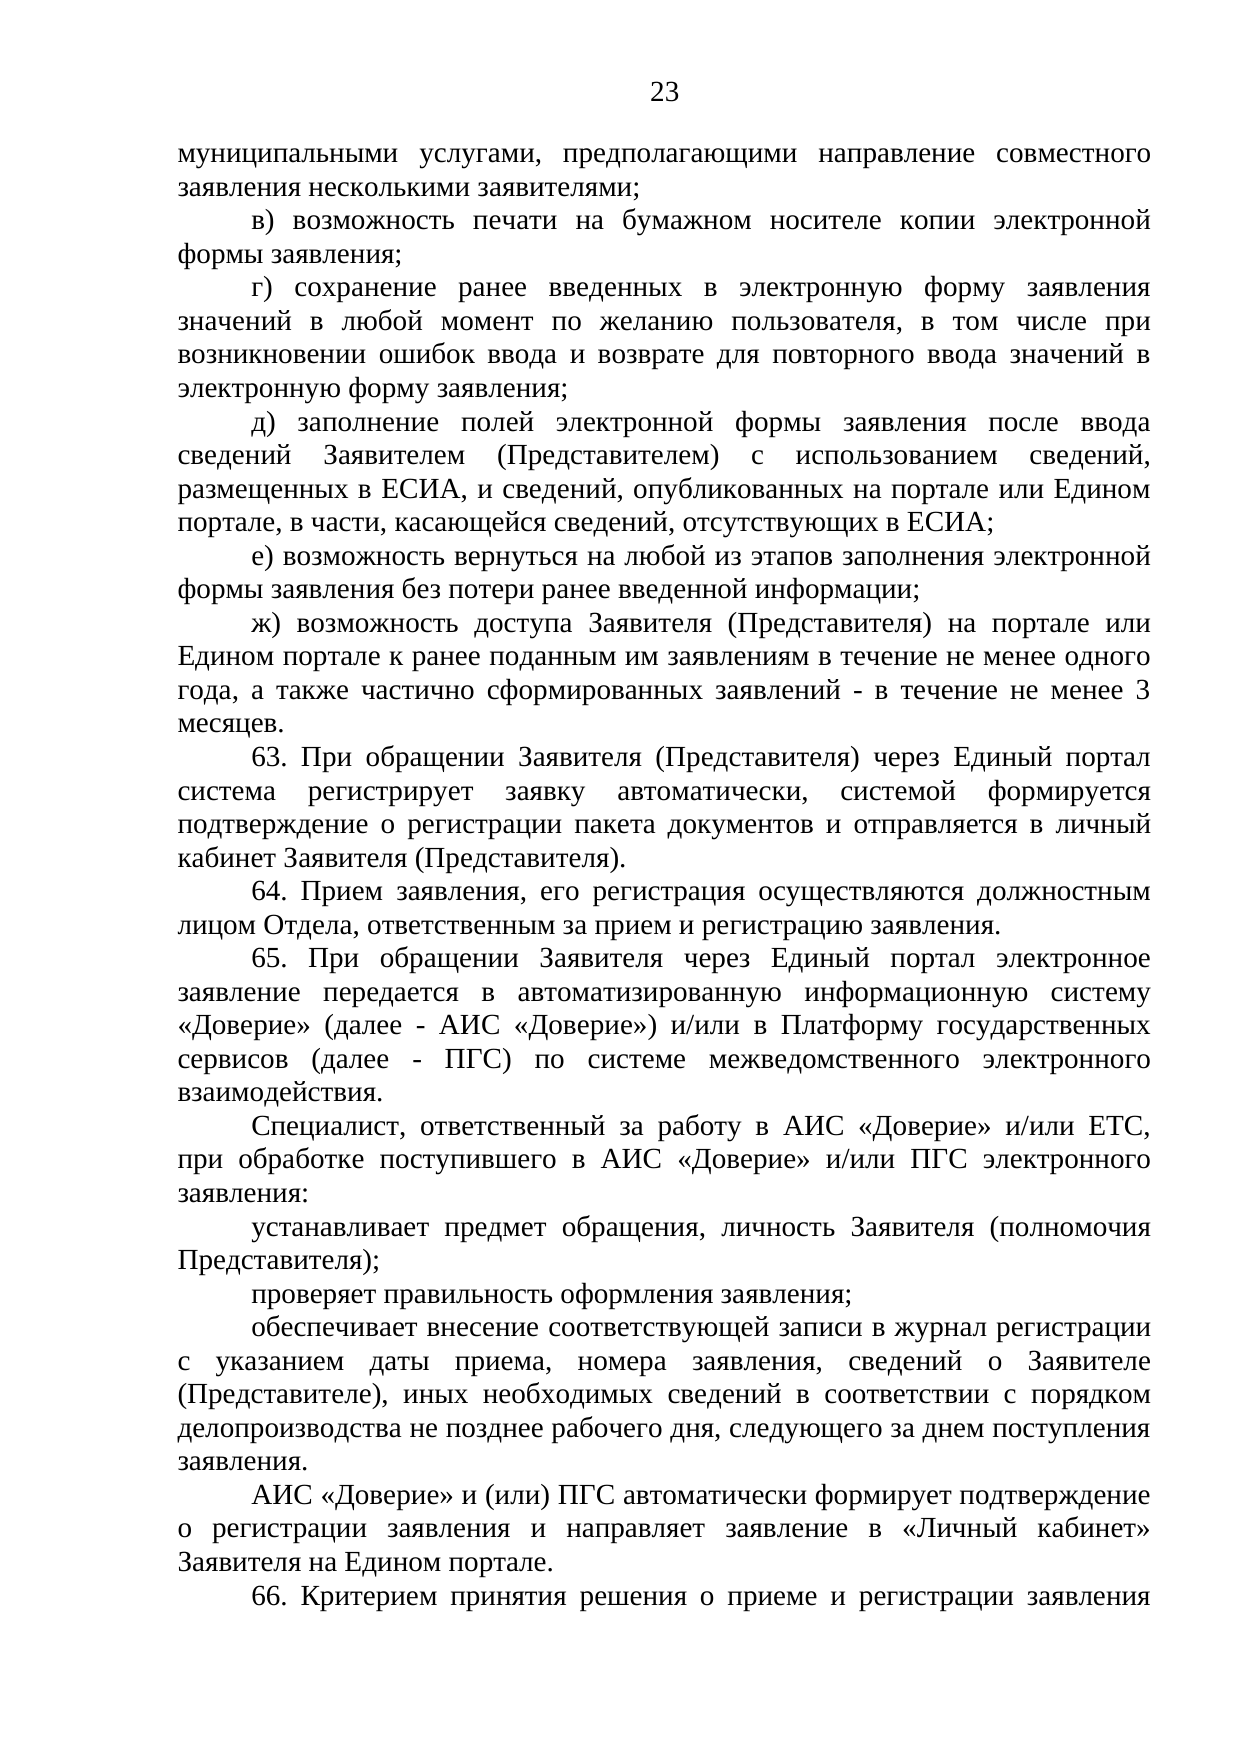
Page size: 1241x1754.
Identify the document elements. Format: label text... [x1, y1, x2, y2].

text д) заполнение полей электронной формы заявления после ввода сведений Заявителем (Представителем) с использованием сведений, размещенных в ЕСИА, и сведений, опубликованных на портале или Едином портале, в части, касающейся сведений, отсутствующих в ЕСИА; [177, 404, 1152, 538]
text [177, 1578, 1152, 1611]
text 63. При обращении Заявителя (Представителя) через Единый портал система регистрирует заявку автоматически, системой формируется подтверждение о регистрации пакета документов и отправляется в личный кабинет Заявителя (Представителя). [177, 739, 1152, 873]
text 64. Прием заявления, его регистрация осуществляются должностным лицом Отдела, ответственным за прием и регистрацию заявления. [177, 873, 1152, 940]
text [177, 135, 1152, 202]
text АИС «Доверие» и (или) ПГС автоматически формирует подтверждение о регистрации заявления и направляет заявление в «Личный кабинет» Заявителя на Едином портале. [177, 1477, 1152, 1578]
text устанавливает предмет обращения, личность Заявителя (полномочия Представителя); [177, 1209, 1152, 1276]
text обеспечивает внесение соответствующей записи в журнал регистрации с указанием даты приема, номера заявления, сведений о Заявителе (Представителе), иных необходимых сведений в соответствии с порядком делопроизводства не позднее рабочего дня, следующего за днем поступления заявления. [177, 1309, 1152, 1477]
text е) возможность вернуться на любой из этапов заполнения электронной формы заявления без потери ранее введенной информации; [177, 538, 1152, 605]
text проверяет правильность оформления заявления; [177, 1276, 1152, 1309]
text в) возможность печати на бумажном носителе копии электронной формы заявления; [177, 202, 1152, 269]
text г) сохранение ранее введенных в электронную форму заявления значений в любой момент по желанию пользователя, в том числе при возникновении ошибок ввода и возврате для повторного ввода значений в электронную форму заявления; [177, 269, 1152, 404]
text Специалист, ответственный за работу в АИС «Доверие» и/или ЕТС, при обработке поступившего в АИС «Доверие» и/или ПГС электронного заявления: [177, 1108, 1152, 1209]
text ж) возможность доступа Заявителя (Представителя) на портале или Едином портале к ранее поданным им заявлениям в течение не менее одного года, а также частично сформированных заявлений - в течение не менее 3 месяцев. [177, 605, 1152, 739]
text 65. При обращении Заявителя через Единый портал электронное заявление передается в автоматизированную информационную систему «Доверие» (далее - АИС «Доверие») и/или в Платформу государственных сервисов (далее - ПГС) по системе межведомственного электронного взаимодействия. [177, 940, 1152, 1108]
